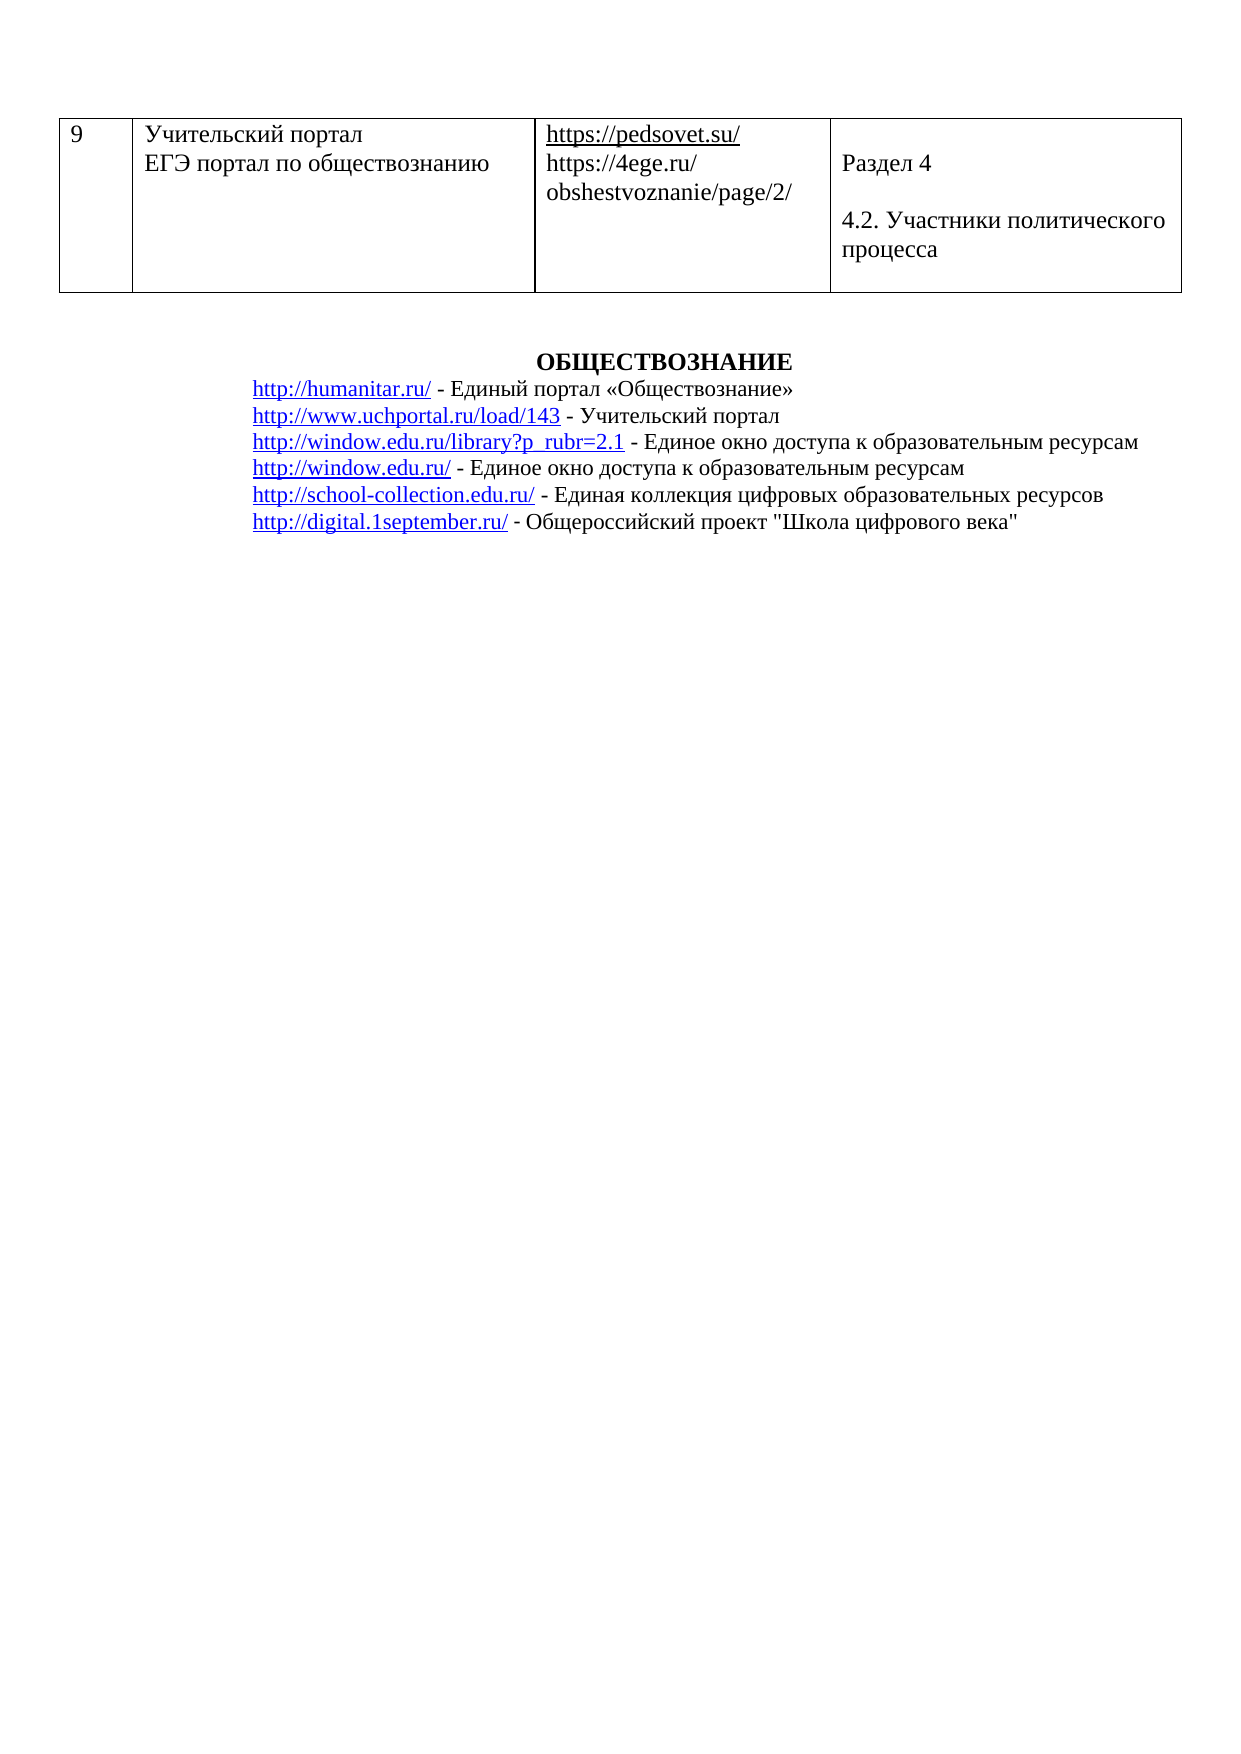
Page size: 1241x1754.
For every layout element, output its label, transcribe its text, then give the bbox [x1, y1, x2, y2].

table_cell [133, 119, 534, 292]
text http://window.edu.ru/library?p_rubr=2.1 - Единое окно доступа к образовательным ресурсам [177, 428, 1152, 454]
text http://humanitar.ru/ - Единый портал «Обществознание» [177, 375, 1152, 402]
text http://school-collection.edu.ru/ - Единая коллекция цифровых образовательных ресурсов [177, 481, 1152, 507]
text ОБЩЕСТВОЗНАНИЕ [177, 347, 1152, 375]
table_cell Раздел 4 4.2. Участники политического процесса [831, 119, 1181, 292]
table_cell 9 [60, 119, 132, 292]
text http://window.edu.ru/ - Единое окно доступа к образовательным ресурсам [177, 454, 1152, 481]
text http://www.uchportal.ru/load/143 - Учительский портал [177, 402, 1152, 428]
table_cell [536, 119, 830, 292]
text http://digital.1september.ru/ - Общероссийский проект "Школа цифрового века" [177, 507, 1152, 535]
